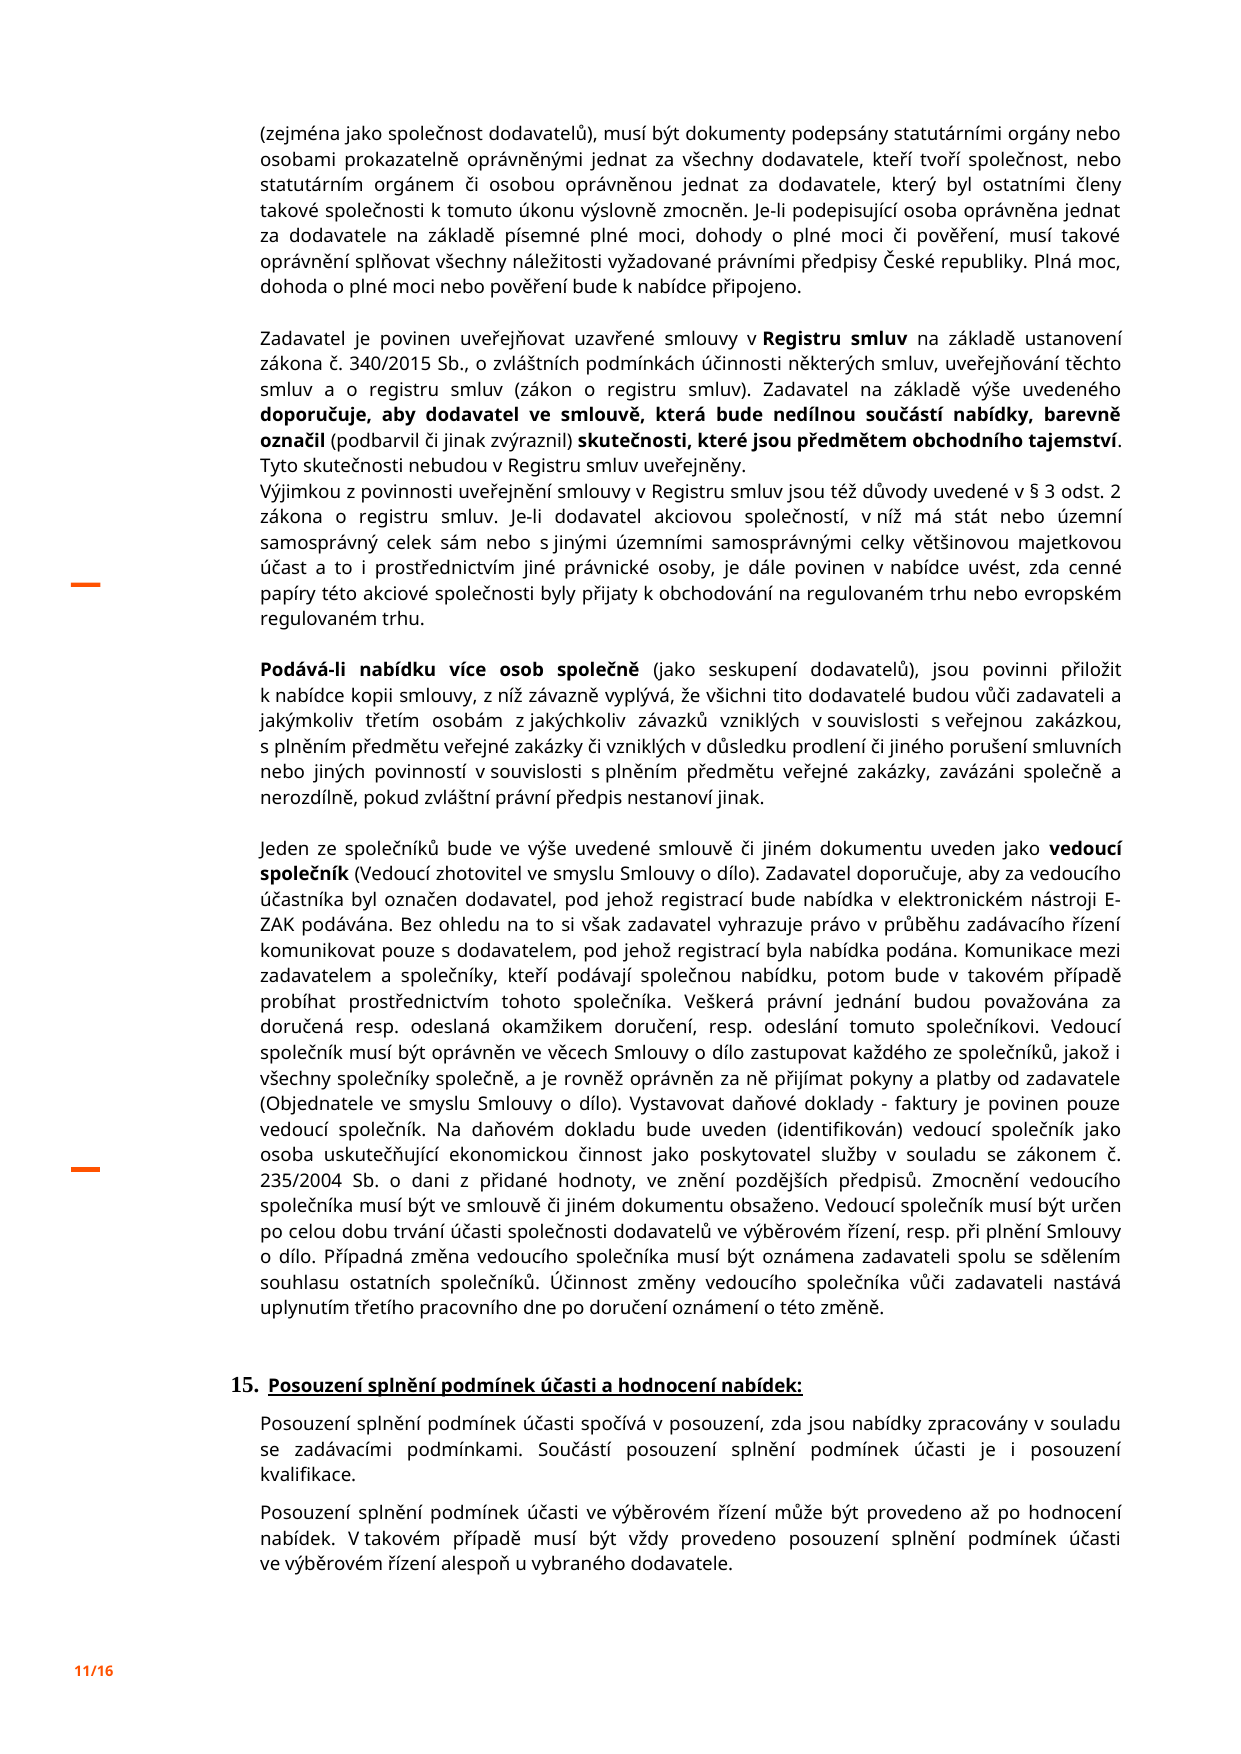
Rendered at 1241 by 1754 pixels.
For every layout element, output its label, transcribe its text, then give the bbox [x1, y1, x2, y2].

text Posouzení splnění podmínek účasti ve výběrovém řízení může být provedeno až po hodnocení nabídek. V takovém případě musí být vždy provedeno posouzení splnění podmínek účasti ve výběrovém řízení alespoň u vybraného dodavatele. [260, 1499, 1122, 1576]
text Podává-li nabídku více osob společně (jako seskupení dodavatelů), jsou povinni přiložit k nabídce kopii smlouvy, z níž závazně vyplývá, že všichni tito dodavatelé budou vůči zadavateli a jakýmkoliv třetím osobám z jakýchkoliv závazků vzniklých v souvislosti s veřejnou zakázkou, s plněním předmětu veřejné zakázky či vzniklých v důsledku prodlení či jiného porušení smluvních nebo jiných povinností v souvislosti s plněním předmětu veřejné zakázky, zavázáni společně a nerozdílně, pokud zvláštní právní předpis nestanoví jinak. [260, 657, 1122, 810]
text Jeden ze společníků bude ve výše uvedené smlouvě či jiném dokumentu uveden jako vedoucí společník (Vedoucí zhotovitel ve smyslu Smlouvy o dílo). Zadavatel doporučuje, aby za vedoucího účastníka byl označen dodavatel, pod jehož registrací bude nabídka v elektronickém nástroji E-ZAK podávána. Bez ohledu na to si však zadavatel vyhrazuje právo v průběhu zadávacího řízení komunikovat pouze s dodavatelem, pod jehož registrací byla nabídka podána. Komunikace mezi zadavatelem a společníky, kteří podávají společnou nabídku, potom bude v takovém případě probíhat prostřednictvím tohoto společníka. Veškerá právní jednání budou považována za doručená resp. odeslaná okamžikem doručení, resp. odeslání tomuto společníkovi. Vedoucí společník musí být oprávněn ve věcech Smlouvy o dílo zastupovat každého ze společníků, jakož i všechny společníky společně, a je rovněž oprávněn za ně přijímat pokyny a platby od zadavatele (Objednatele ve smyslu Smlouvy o dílo). Vystavovat daňové doklady - faktury je povinen pouze vedoucí společník. Na daňovém dokladu bude uveden (identifikován) vedoucí společník jako osoba uskutečňující ekonomickou činnost jako poskytovatel služby v souladu se zákonem č. 235/2004 Sb. o dani z přidané hodnoty, ve znění pozdějších předpisů. Zmocnění vedoucího společníka musí být ve smlouvě či jiném dokumentu obsaženo. Vedoucí společník musí být určen po celou dobu trvání účasti společnosti dodavatelů ve výběrovém řízení, resp. při plnění Smlouvy o dílo. Případná změna vedoucího společníka musí být oznámena zadavateli spolu se sdělením souhlasu ostatních společníků. Účinnost změny vedoucího společníka vůči zadavateli nastává uplynutím třetího pracovního dne po doručení oznámení o této změně. [260, 835, 1122, 1320]
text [260, 121, 1122, 299]
list Posouzení splnění podmínek účasti a hodnocení nabídek: [230, 1371, 1122, 1398]
text Zadavatel je povinen uveřejňovat uzavřené smlouvy v Registru smluv na základě ustanovení zákona č. 340/2015 Sb., o zvláštních podmínkách účinnosti některých smluv, uveřejňování těchto smluv a o registru smluv (zákon o registru smluv). Zadavatel na základě výše uvedeného doporučuje, aby dodavatel ve smlouvě, která bude nedílnou součástí nabídky, barevně označil (podbarvil či jinak zvýraznil) skutečnosti, které jsou předmětem obchodního tajemství. Tyto skutečnosti nebudou v Registru smluv uveřejněny. [260, 325, 1122, 478]
text Posouzení splnění podmínek účasti spočívá v posouzení, zda jsou nabídky zpracovány v souladu se zadávacími podmínkami. Součástí posouzení splnění podmínek účasti je i posouzení kvalifikace. [260, 1410, 1122, 1487]
text Výjimkou z povinnosti uveřejnění smlouvy v Registru smluv jsou též důvody uvedené v § 3 odst. 2 zákona o registru smluv. Je-li dodavatel akciovou společností, v níž má stát nebo územní samosprávný celek sám nebo s jinými územními samosprávnými celky většinovou majetkovou účast a to i prostřednictvím jiné právnické osoby, je dále povinen v nabídce uvést, zda cenné papíry této akciové společnosti byly přijaty k obchodování na regulovaném trhu nebo evropském regulovaném trhu. [260, 478, 1122, 631]
